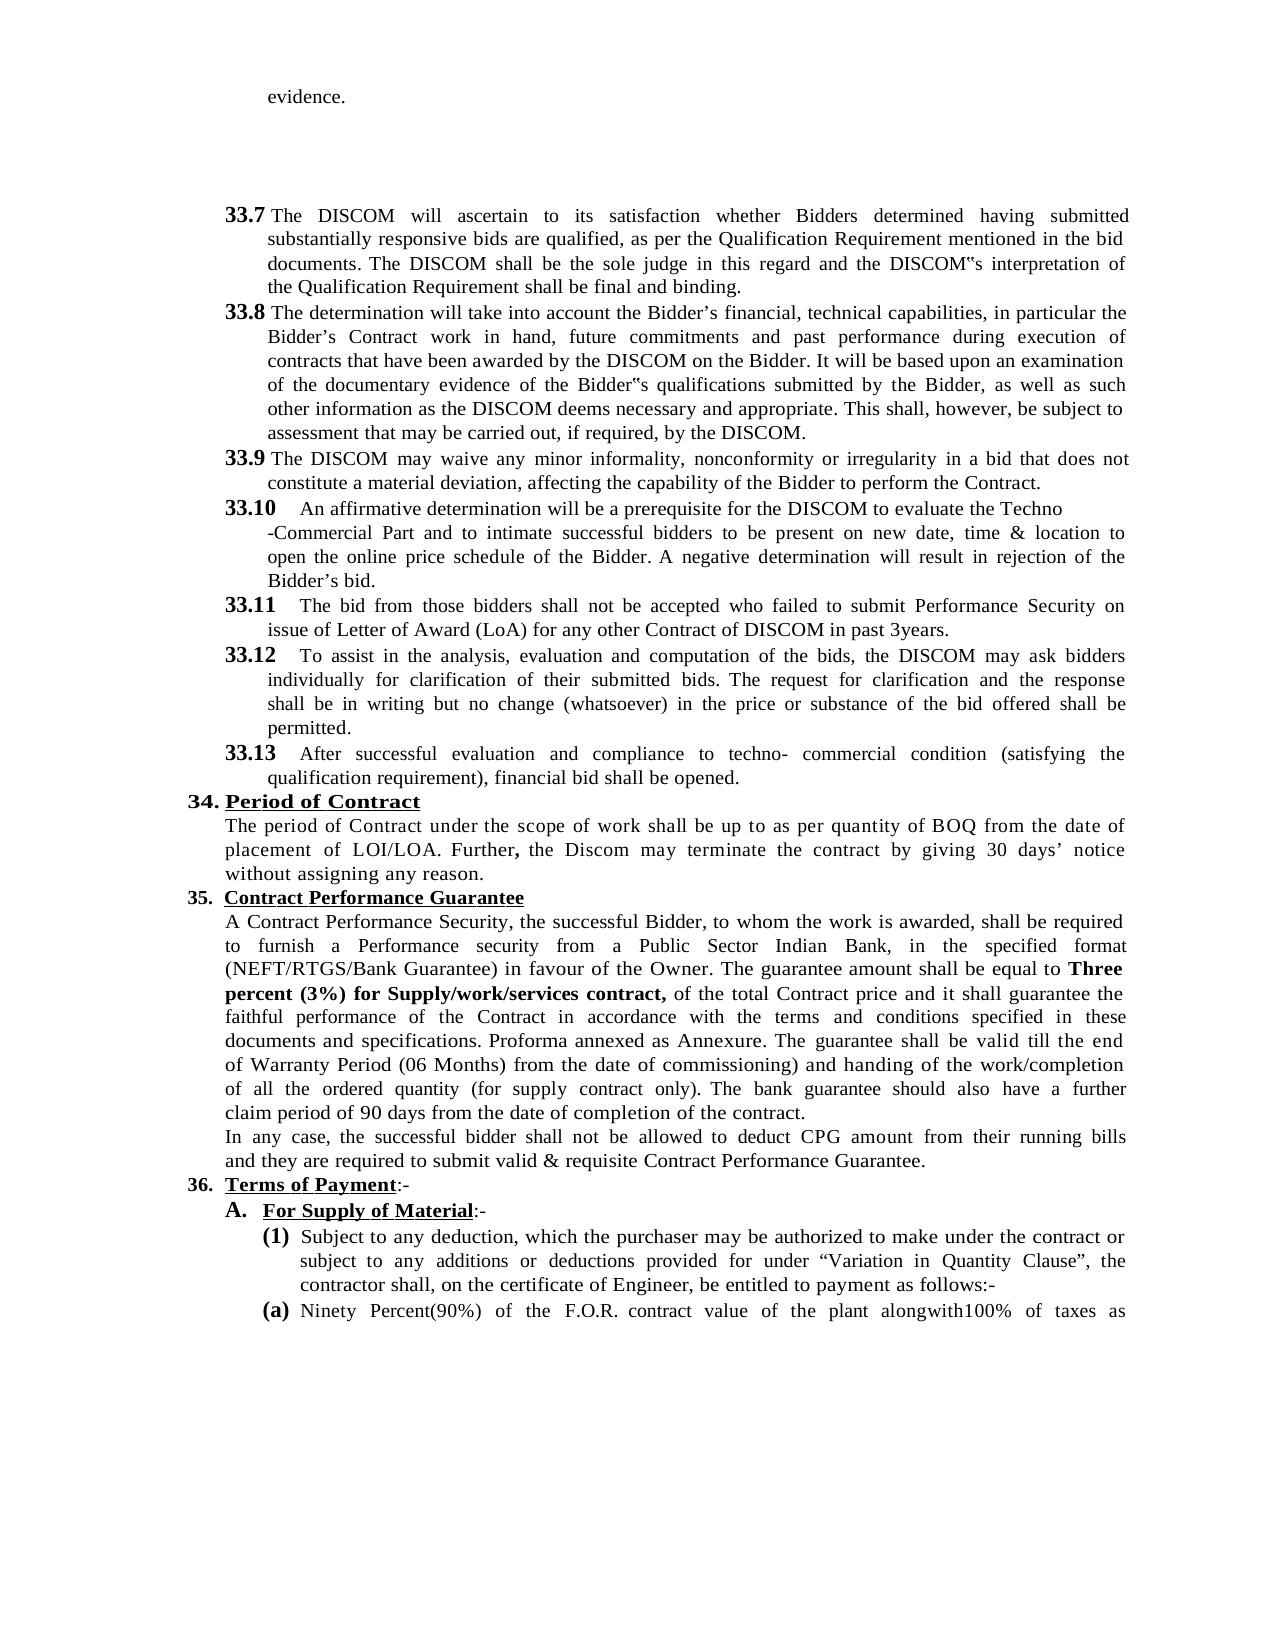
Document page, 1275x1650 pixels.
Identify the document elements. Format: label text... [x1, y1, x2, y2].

text 33.13 After successful evaluation and compliance to techno- commercial condition (satisfying the [187, 740, 1133, 766]
text documents and specifications. Proforma annexed as Annexure. The guarantee shall be valid till the end [187, 1030, 1133, 1052]
text 33.9 The DISCOM may waive any minor informality, nonconformity or irregularity in a bid that does not [187, 445, 1133, 470]
text of Warranty Period (06 Months) from the date of commissioning) and handing of the work/completion [187, 1054, 1133, 1076]
text permitted. [187, 717, 1133, 739]
text 34. Period of Contract [187, 791, 1133, 813]
text constitute a material deviation, affecting the capability of the Bidder to perform the Contract. [187, 472, 1133, 494]
text placement of LOI/LOA. Further, the Discom may terminate the contract by giving 30 days’ notice [187, 838, 1133, 861]
text substantially responsive bids are qualified, as per the Qualification Requirement mentioned in the bid [187, 228, 1133, 250]
text the Qualification Requirement shall be final and binding. [187, 276, 1133, 298]
text claim period of 90 days from the date of completion of the contract. [187, 1102, 1133, 1124]
text 33.12 To assist in the analysis, evaluation and computation of the bids, the DISCOM may ask bidders [187, 642, 1133, 668]
text qualification requirement), financial bid shall be opened. [187, 767, 1133, 789]
text other information as the DISCOM deems necessary and appropriate. This shall, however, be subject to [187, 398, 1133, 420]
text of all the ordered quantity (for supply contract only). The bank guarantee should also have a further [187, 1078, 1133, 1100]
text contracts that have been awarded by the DISCOM on the Bidder. It will be based upon an examination [187, 350, 1133, 372]
text (1) Subject to any deduction, which the purchaser may be authorized to make under the contract or [187, 1223, 1133, 1248]
text contractor shall, on the certificate of Engineer, be entitled to payment as follows:- [187, 1274, 1133, 1296]
text 35. Contract Performance Guarantee [187, 887, 1133, 909]
text of the documentary evidence of the Bidder‟s qualifications submitted by the Bidder, as well as such [187, 374, 1133, 396]
text issue of Letter of Award (LoA) for any other Contract of DISCOM in past 3years. [187, 619, 1133, 641]
text without assigning any reason. [187, 862, 1133, 884]
text 33.11 The bid from those bidders shall not be accepted who failed to submit Performance Security on [187, 593, 1133, 618]
text evidence. [187, 86, 1133, 107]
text The period of Contract under the scope of work shall be up to as per quantity of BOQ from the date of [187, 815, 1133, 837]
text A Contract Performance Security, the successful Bidder, to whom the work is awarded, shall be required [187, 911, 1133, 933]
text In any case, the successful bidder shall not be allowed to deduct CPG amount from their running bills [187, 1126, 1133, 1148]
text and they are required to submit valid & requisite Contract Performance Guarantee. [187, 1150, 1133, 1172]
text (a) Ninety Percent(90%) of the F.O.R. contract value of the plant alongwith100% of taxes as [187, 1297, 1133, 1322]
text Bidder’s bid. [187, 569, 1133, 591]
text 33.7 The DISCOM will ascertain to its satisfaction whether Bidders determined having submitted [187, 202, 1133, 227]
text (NEFT/RTGS/Bank Guarantee) in favour of the Owner. The guarantee amount shall be equal to Three [187, 958, 1133, 980]
text faithful performance of the Contract in accordance with the terms and conditions specified in these [187, 1006, 1133, 1028]
text individually for clarification of their submitted bids. The request for clarification and the response [187, 669, 1133, 691]
text subject to any additions or deductions provided for under “Variation in Quantity Clause”, the [187, 1250, 1133, 1272]
text 33.8 The determination will take into account the Bidder’s financial, technical capabilities, in particular the [187, 299, 1133, 325]
text to furnish a Performance security from a Public Sector Indian Bank, in the specified format [187, 934, 1133, 957]
text shall be in writing but no change (whatsoever) in the price or substance of the bid offered shall be [187, 693, 1133, 715]
text documents. The DISCOM shall be the sole judge in this regard and the DISCOM‟s interpretation of [187, 252, 1133, 274]
text Bidder’s Contract work in hand, future commitments and past performance during execution of [187, 326, 1133, 348]
text 33.10 An affirmative determination will be a prerequisite for the DISCOM to evaluate the Techno [187, 495, 1133, 520]
text 36. Terms of Payment:- [187, 1174, 1133, 1196]
text open the online price schedule of the Bidder. A negative determination will result in rejection of the [187, 546, 1133, 568]
text A. For Supply of Material:- [187, 1197, 1133, 1222]
text -Commercial Part and to intimate successful bidders to be present on new date, time & location to [187, 522, 1133, 543]
text percent (3%) for Supply/work/services contract, of the total Contract price and it shall guarantee the [187, 982, 1133, 1004]
text assessment that may be carried out, if required, by the DISCOM. [187, 422, 1133, 444]
